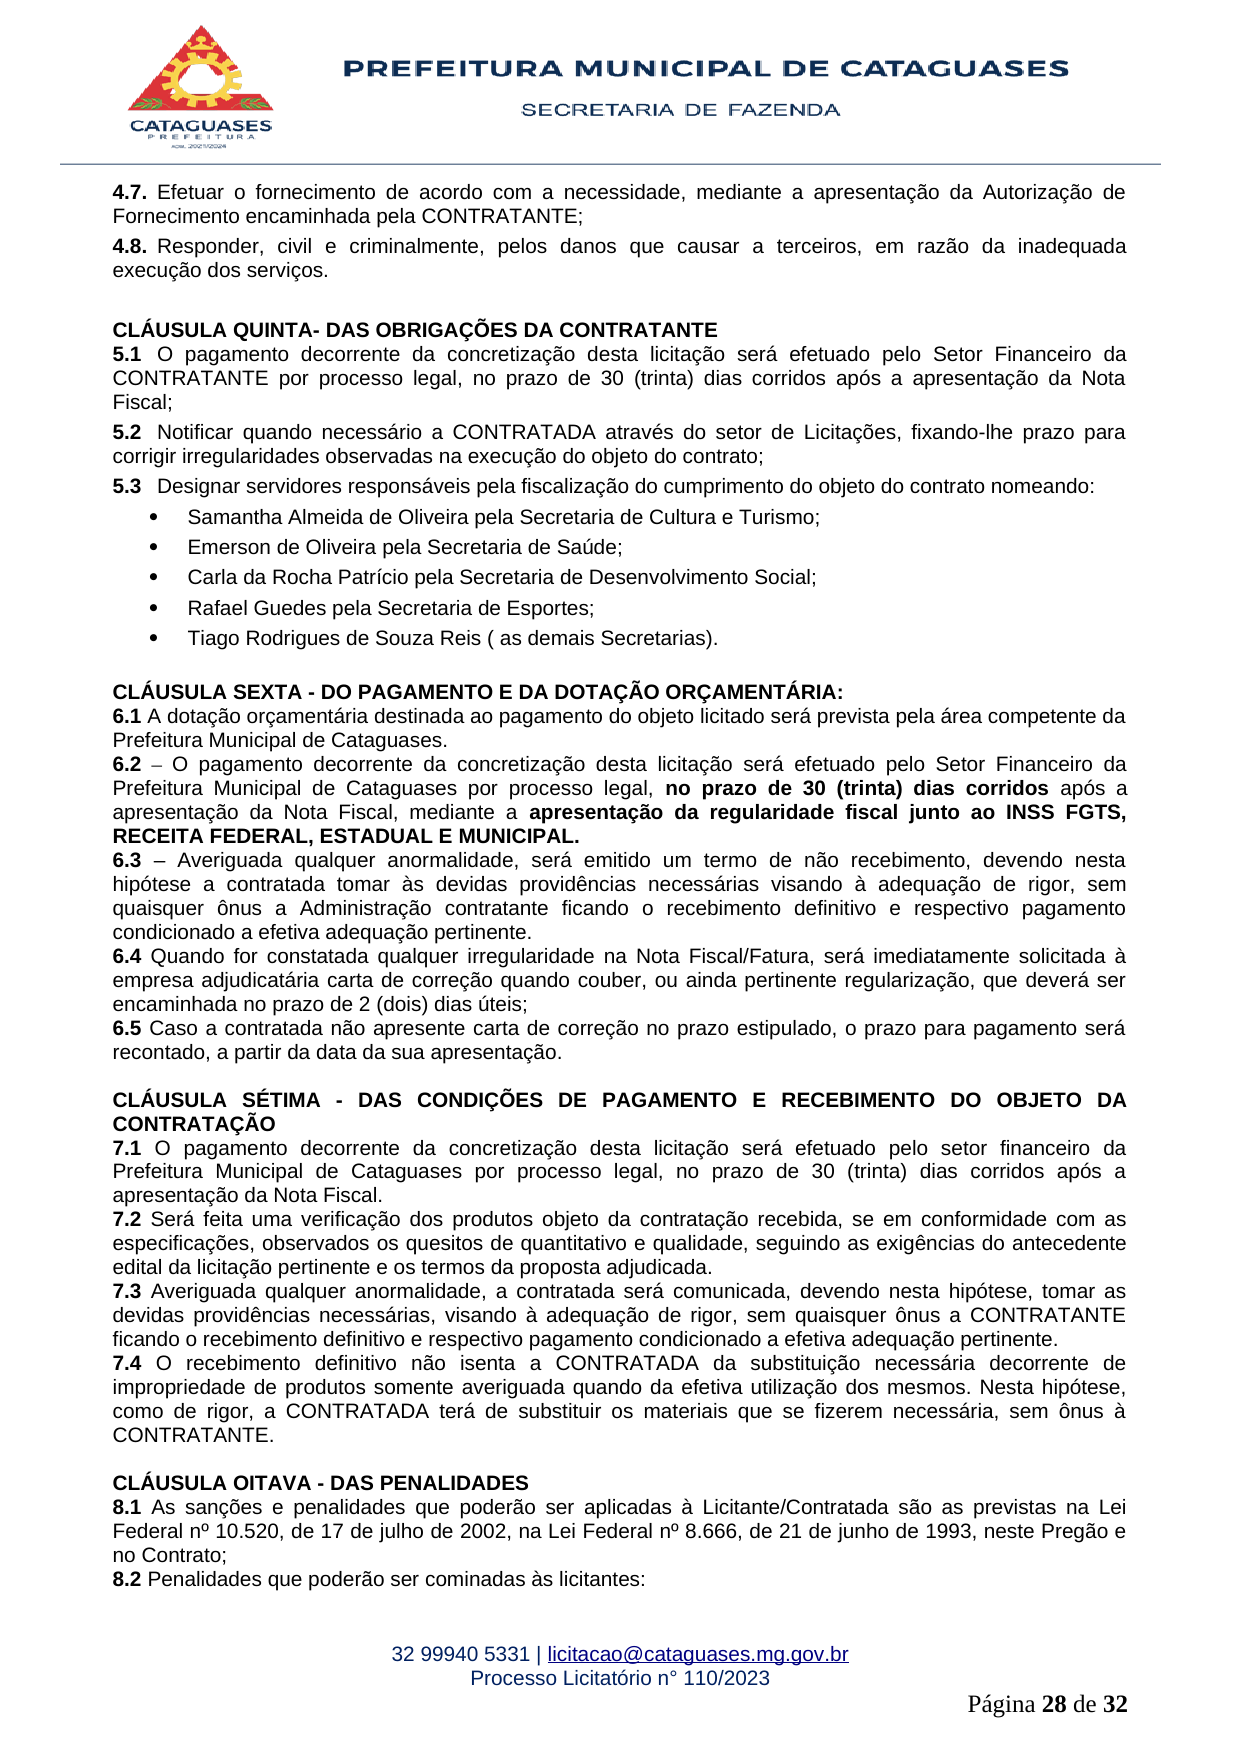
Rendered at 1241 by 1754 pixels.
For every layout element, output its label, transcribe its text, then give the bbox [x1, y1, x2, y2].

picture [60, 7, 1161, 191]
subtitle Carla da Rocha Patrício pela Secretaria de Desenvolvimento Social; [150, 565, 1128, 589]
text CLÁUSULA SÉTIMA - DAS CONDIÇÕES DE PAGAMENTO E RECEBIMENTO DO OBJETO DA CONTRATAÇÃO [112, 1087, 1128, 1135]
text 6.5 Caso a contratada não apresente carta de correção no prazo estipulado, o prazo para pagamento será recontado, a partir da data da sua apresentação. [112, 1016, 1128, 1063]
text 7.1 O pagamento decorrente da concretização desta licitação será efetuado pelo setor financeiro da Prefeitura Municipal de Cataguases por processo legal, no prazo de 30 (trinta) dias corridos após a apresentação da Nota Fiscal. [112, 1135, 1128, 1207]
text 6.4 Quando for constatada qualquer irregularidade na Nota Fiscal/Fatura, será imediatamente solicitada à empresa adjudicatária carta de correção quando couber, ou ainda pertinente regularização, que deverá ser encaminhada no prazo de 2 (dois) dias úteis; [112, 944, 1128, 1016]
text CLÁUSULA SEXTA - DO PAGAMENTO E DA DOTAÇÃO ORÇAMENTÁRIA: [112, 680, 1128, 704]
text 7.2 Será feita uma verificação dos produtos objeto da contratação recebida, se em conformidade com as especificações, observados os quesitos de quantitativo e qualidade, seguindo as exigências do antecedente edital da licitação pertinente e os termos da proposta adjudicada. [112, 1207, 1128, 1279]
text 7.3 Averiguada qualquer anormalidade, a contratada será comunicada, devendo nesta hipótese, tomar as devidas providências necessárias, visando à adequação de rigor, sem quaisquer ônus a CONTRATANTE ficando o recebimento definitivo e respectivo pagamento condicionado a efetiva adequação pertinente. [112, 1279, 1128, 1351]
text 8.1 As sanções e penalidades que poderão ser aplicadas à Licitante/Contratada são as previstas na Lei Federal nº 10.520, de 17 de julho de 2002, na Lei Federal nº 8.666, de 21 de junho de 1993, neste Pregão e no Contrato; [112, 1495, 1128, 1567]
subtitle Efetuar o fornecimento de acordo com a necessidade, mediante a apresentação da Autorização de Fornecimento encaminhada pela CONTRATANTE; [112, 179, 1128, 227]
subtitle Emerson de Oliveira pela Secretaria de Saúde; [150, 535, 1128, 559]
subtitle Notificar quando necessário a CONTRATADA através do setor de Licitações, fixando-lhe prazo para corrigir irregularidades observadas na execução do objeto do contrato; [112, 420, 1128, 468]
text 8.2 Penalidades que poderão ser cominadas às licitantes: [112, 1567, 1128, 1591]
text 7.4 O recebimento definitivo não isenta a CONTRATADA da substituição necessária decorrente de impropriedade de produtos somente averiguada quando da efetiva utilização dos mesmos. Nesta hipótese, como de rigor, a CONTRATADA terá de substituir os materiais que se fizerem necessária, sem ônus à CONTRATANTE. [112, 1351, 1128, 1447]
text 6.1 A dotação orçamentária destinada ao pagamento do objeto licitado será prevista pela área competente da Prefeitura Municipal de Cataguases. [112, 704, 1128, 752]
text CLÁUSULA OITAVA - DAS PENALIDADES [112, 1471, 1128, 1495]
text 6.3 – Averiguada qualquer anormalidade, será emitido um termo de não recebimento, devendo nesta hipótese a contratada tomar às devidas providências necessárias visando à adequação de rigor, sem quaisquer ônus a Administração contratante ficando o recebimento definitivo e respectivo pagamento condicionado a efetiva adequação pertinente. [112, 848, 1128, 944]
subtitle Tiago Rodrigues de Souza Reis ( as demais Secretarias). [150, 626, 1128, 650]
subtitle Rafael Guedes pela Secretaria de Esportes; [150, 595, 1128, 619]
text 6.2 – O pagamento decorrente da concretização desta licitação será efetuado pelo Setor Financeiro da Prefeitura Municipal de Cataguases por processo legal, no prazo de 30 (trinta) dias corridos após a apresentação da Nota Fiscal, mediante a apresentação da regularidade fiscal junto ao INSS FGTS, RECEITA FEDERAL, ESTADUAL E MUNICIPAL. [112, 752, 1128, 848]
subtitle Designar servidores responsáveis pela fiscalização do cumprimento do objeto do contrato nomeando: [112, 474, 1128, 498]
subtitle O pagamento decorrente da concretização desta licitação será efetuado pelo Setor Financeiro da CONTRATANTE por processo legal, no prazo de 30 (trinta) dias corridos após a apresentação da Nota Fiscal; [112, 342, 1128, 414]
subtitle Responder, civil e criminalmente, pelos danos que causar a terceiros, em razão da inadequada execução dos serviços. [112, 234, 1128, 282]
text CLÁUSULA QUINTA- DAS OBRIGAÇÕES DA CONTRATANTE [112, 318, 1128, 342]
subtitle Samantha Almeida de Oliveira pela Secretaria de Cultura e Turismo; [150, 504, 1128, 528]
